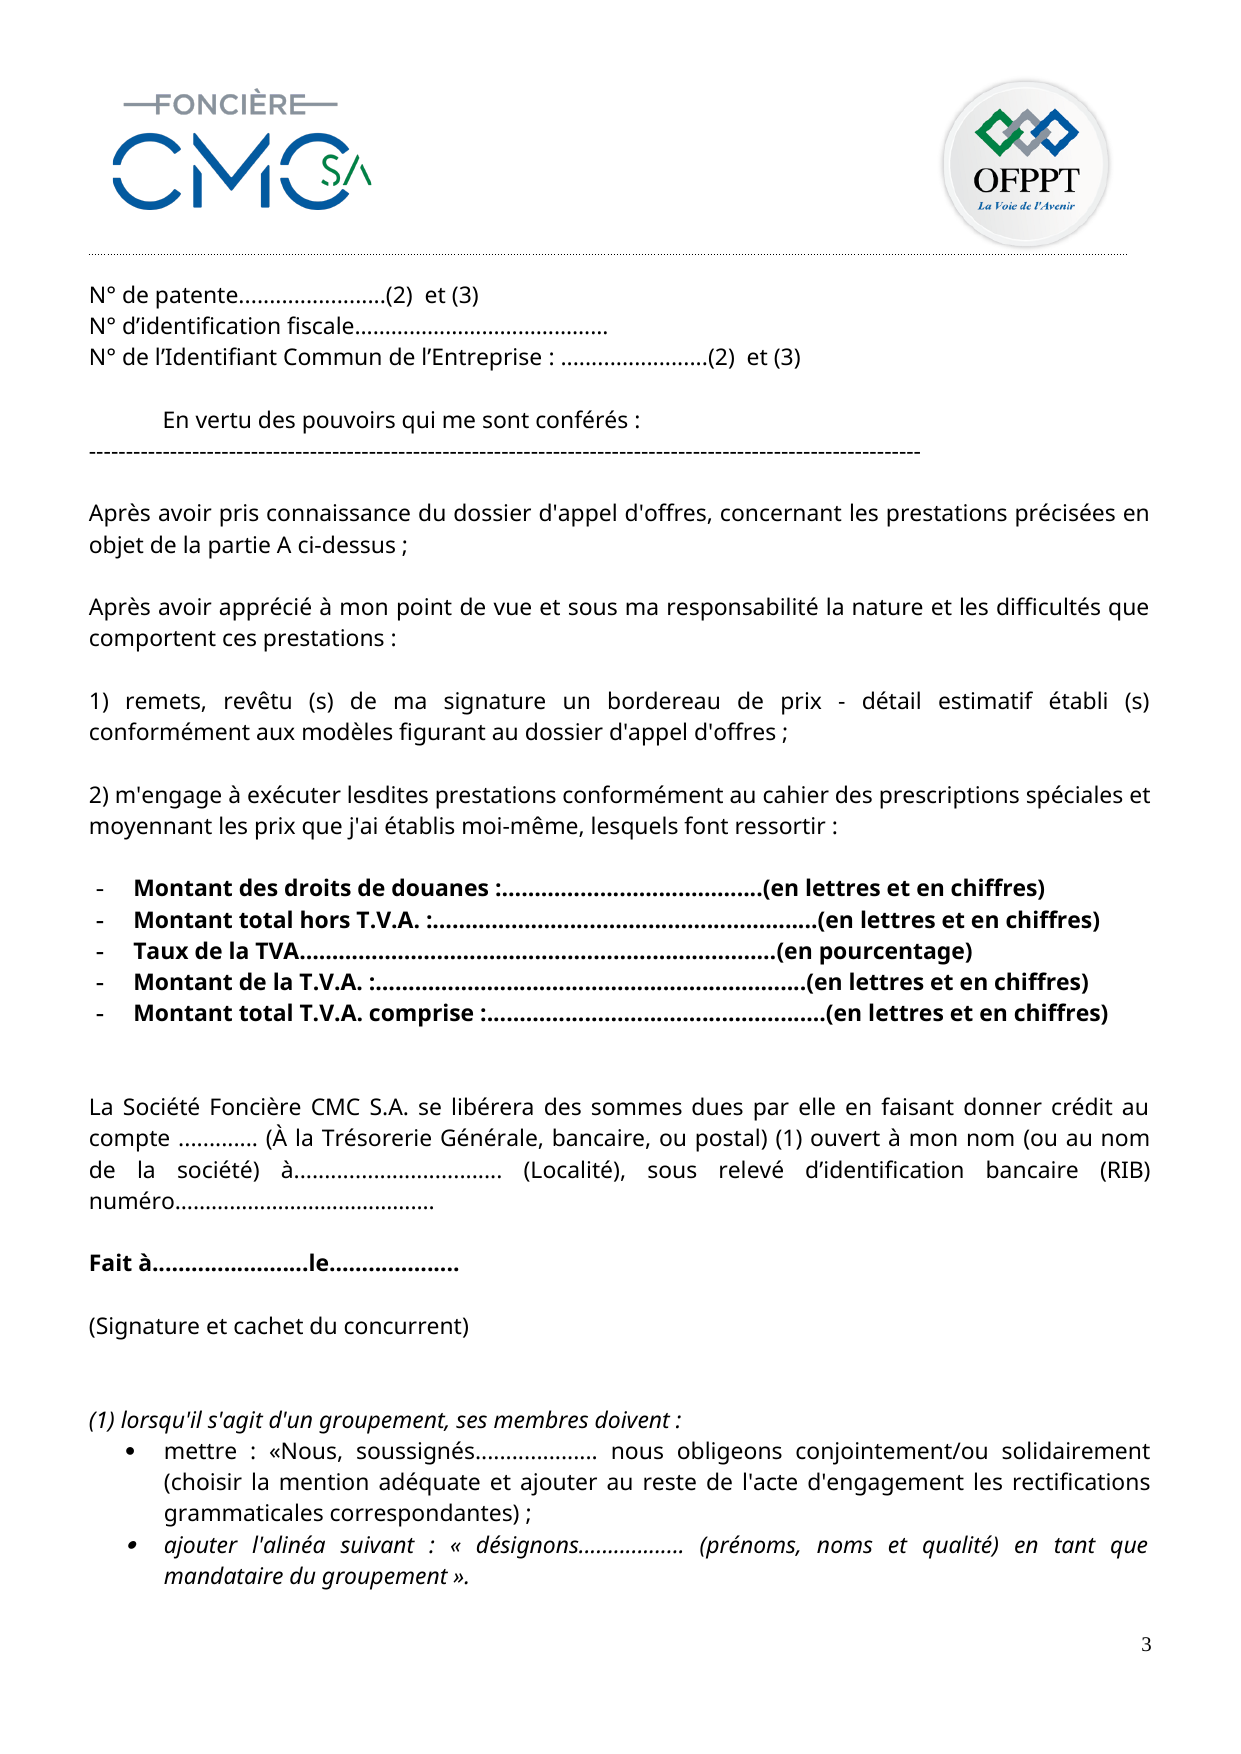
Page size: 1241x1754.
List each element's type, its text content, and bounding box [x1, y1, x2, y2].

list Montant total hors T.V.A. :……………….........................................(en lettres et en chiffres) [96, 904, 1152, 935]
list Taux de la TVA……………………………………………………….………(en pourcentage) [96, 935, 1152, 966]
picture [935, 73, 1116, 254]
text N° de patente........................(2) et (3) [89, 279, 1152, 310]
text En vertu des pouvoirs qui me sont conférés : [89, 404, 1152, 435]
list Montant total T.V.A. comprise :....................................................(en lettres et en chiffres) [96, 997, 1152, 1029]
text Après avoir apprécié à mon point de vue et sous ma responsabilité la nature et les difficultés que comportent ces prestations : [89, 591, 1152, 654]
list Montant de la T.V.A. :………………................................................(en lettres et en chiffres) [96, 966, 1152, 997]
text N° de l’Identifiant Commun de l’Entreprise : ........................(2) et (3) [89, 341, 1152, 372]
text 1) remets, revêtu (s) de ma signature un bordereau de prix - détail estimatif établi (s) conformément aux modèles figurant au dossier d'appel d'offres ; [89, 685, 1152, 747]
text N° d’identification fiscale…………………………………… [89, 310, 1152, 341]
text (Signature et cachet du concurrent) [89, 1310, 1152, 1341]
text (1) lorsqu'il s'agit d'un groupement, ses membres doivent : [89, 1404, 1152, 1435]
list Montant des droits de douanes :…………….........................(en lettres et en chiffres) [96, 872, 1152, 904]
list ajouter l'alinéa suivant : « désignons.................. (prénoms, noms et qualité) en tant que mandataire du groupement ». [126, 1529, 1152, 1591]
text ----------------------------------------------------------------------------------------------------------------- [89, 435, 1152, 466]
picture [112, 88, 372, 210]
text Après avoir pris connaissance du dossier d'appel d'offres, concernant les prestations précisées en objet de la partie A ci-dessus ; [89, 497, 1152, 560]
text 2) m'engage à exécuter lesdites prestations conformément au cahier des prescriptions spéciales et moyennant les prix que j'ai établis moi-même, lesquels font ressortir : [89, 779, 1152, 841]
text La Société Foncière CMC S.A. se libérera des sommes dues par elle en faisant donner crédit au compte ............. (À la Trésorerie Générale, bancaire, ou postal) (1) ouvert à mon nom (ou au nom de la société) à.................................. (Localité), sous relevé d’identification bancaire (RIB) numéro……………………………………. [89, 1091, 1152, 1216]
text Fait à........................le.................... [89, 1247, 1152, 1279]
list mettre : «Nous, soussignés.................... nous obligeons conjointement/ou solidairement (choisir la mention adéquate et ajouter au reste de l'acte d'engagement les rectifications grammaticales correspondantes) ; [126, 1435, 1152, 1529]
